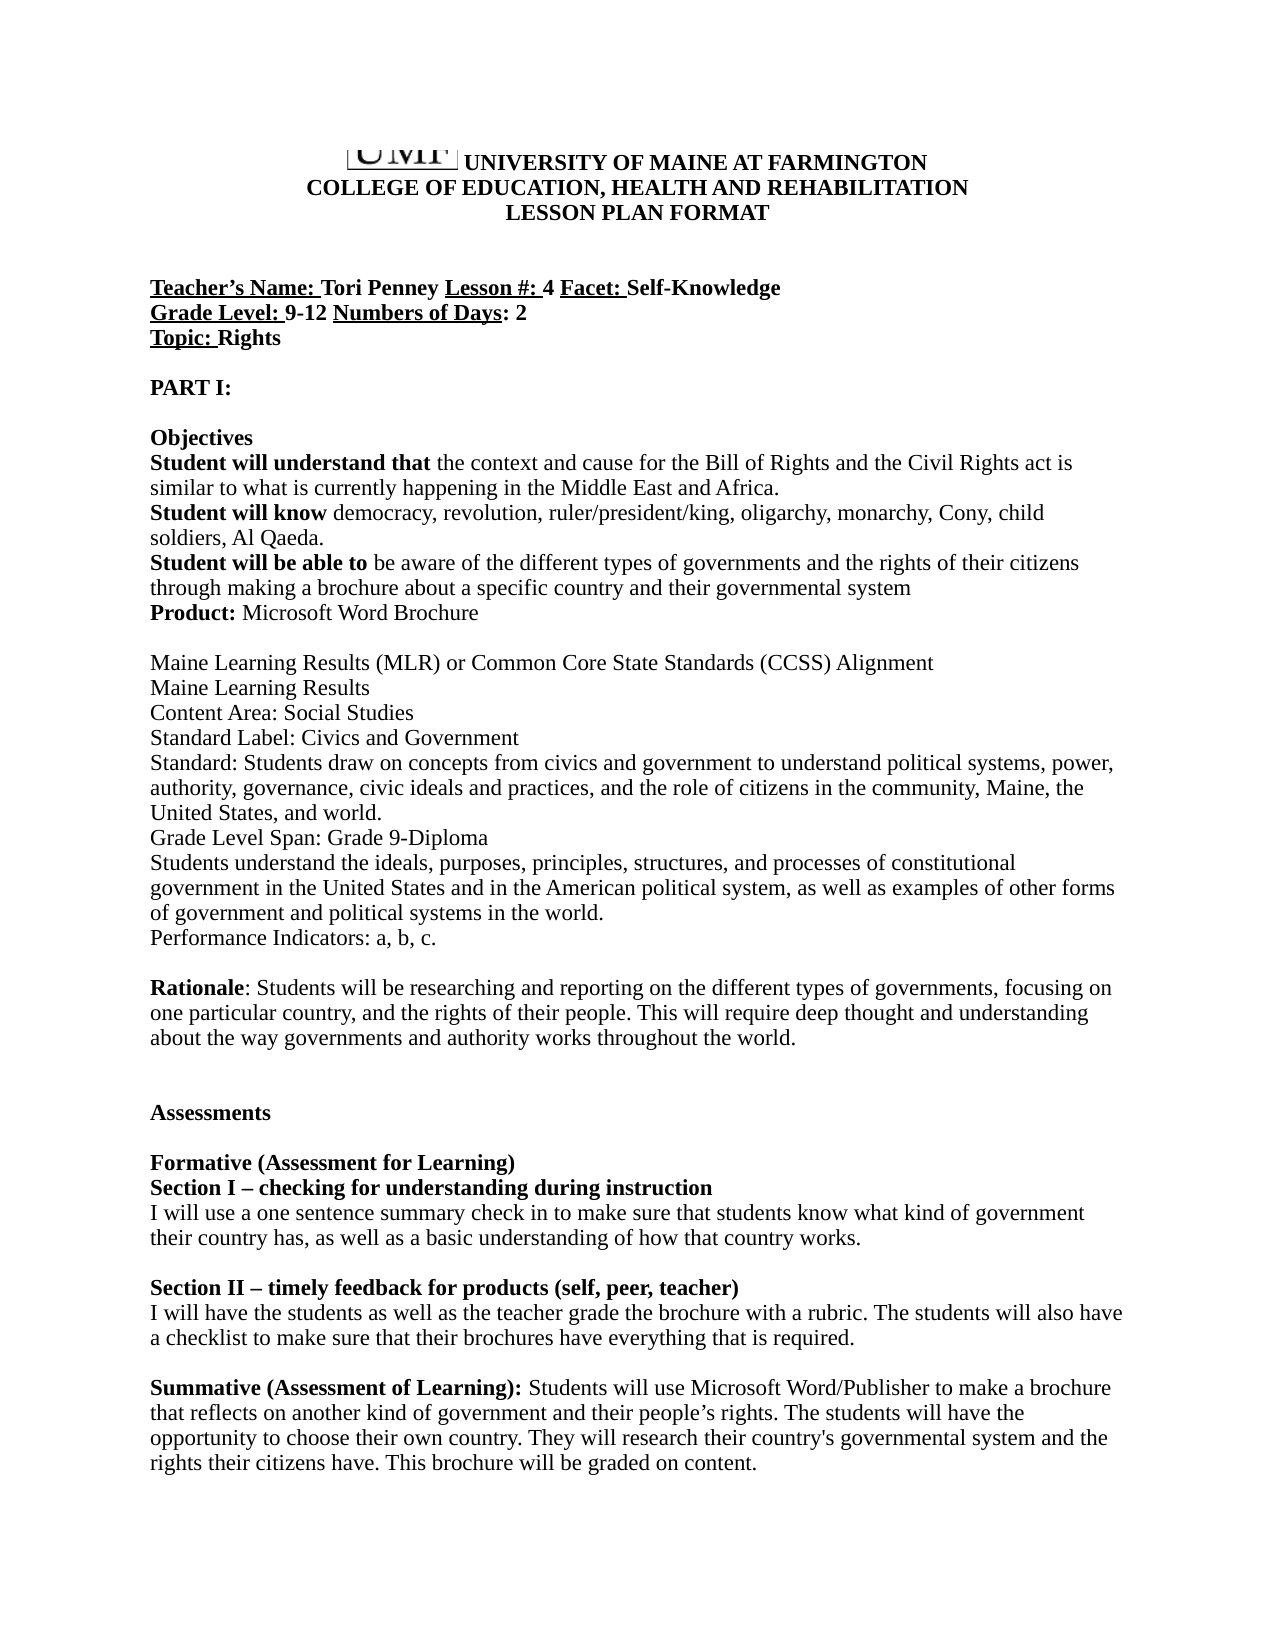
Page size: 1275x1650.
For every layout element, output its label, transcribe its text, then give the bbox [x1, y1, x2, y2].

text I will use a one sentence summary check in to make sure that students know what kind of government their country has, as well as a basic understanding of how that country works. [150, 1200, 1125, 1250]
text Student will be able to be aware of the different types of governments and the rights of their citizens through making a brochure about a specific country and their governmental system [150, 550, 1125, 600]
text LESSON PLAN FORMAT [150, 200, 1125, 225]
text I will have the students as well as the teacher grade the brochure with a rubric. The students will also have a checklist to make sure that their brochures have everything that is required. [150, 1300, 1125, 1350]
text Rationale: Students will be researching and reporting on the different types of governments, focusing on one particular country, and the rights of their people. This will require deep thought and understanding about the way governments and authority works throughout the world. [150, 975, 1125, 1050]
text Assessments [150, 1100, 1125, 1125]
text Objectives [150, 425, 1125, 450]
text Section II – timely feedback for products (self, peer, teacher) [150, 1275, 1125, 1300]
text Standard Label: Civics and Government [150, 725, 1125, 750]
text Formative (Assessment for Learning) [150, 1150, 1125, 1175]
text Section I – checking for understanding during instruction [150, 1175, 1125, 1200]
text Student will know democracy, revolution, ruler/president/king, oligarchy, monarchy, Cony, child soldiers, Al Qaeda. [150, 500, 1125, 550]
text Teacher’s Name: Tori Penney Lesson #: 4 Facet: Self-Knowledge [150, 275, 1125, 300]
text Product: Microsoft Word Brochure [150, 600, 1125, 625]
text Students understand the ideals, purposes, principles, structures, and processes of constitutional government in the United States and in the American political system, as well as examples of other forms of government and political systems in the world. [150, 850, 1125, 925]
text COLLEGE OF EDUCATION, HEALTH AND REHABILITATION [150, 175, 1125, 200]
text Student will understand that the context and cause for the Bill of Rights and the Civil Rights act is similar to what is currently happening in the Middle East and Africa. [150, 450, 1125, 500]
text Content Area: Social Studies [150, 700, 1125, 725]
text Maine Learning Results [150, 675, 1125, 700]
text Summative (Assessment of Learning): Students will use Microsoft Word/Publisher to make a brochure that reflects on another kind of government and their people’s rights. The students will have the opportunity to choose their own country. They will research their country's governmental system and the rights their citizens have. This brochure will be graded on content. [758, 1375, 1125, 1475]
text Standard: Students draw on concepts from civics and government to understand political systems, power, authority, governance, civic ideals and practices, and the role of citizens in the community, Maine, the United States, and world. [150, 750, 1125, 825]
text Grade Level: 9-12 Numbers of Days: 2 [150, 300, 1125, 325]
text Topic: Rights [150, 325, 1125, 350]
text Grade Level Span: Grade 9-Diploma [150, 825, 1125, 850]
text UNIVERSITY OF MAINE AT FARMINGTON [150, 150, 1125, 175]
text Maine Learning Results (MLR) or Common Core State Standards (CCSS) Alignment [150, 650, 1125, 675]
text PART I: [150, 375, 1125, 400]
text Performance Indicators: a, b, c. [150, 925, 1125, 950]
